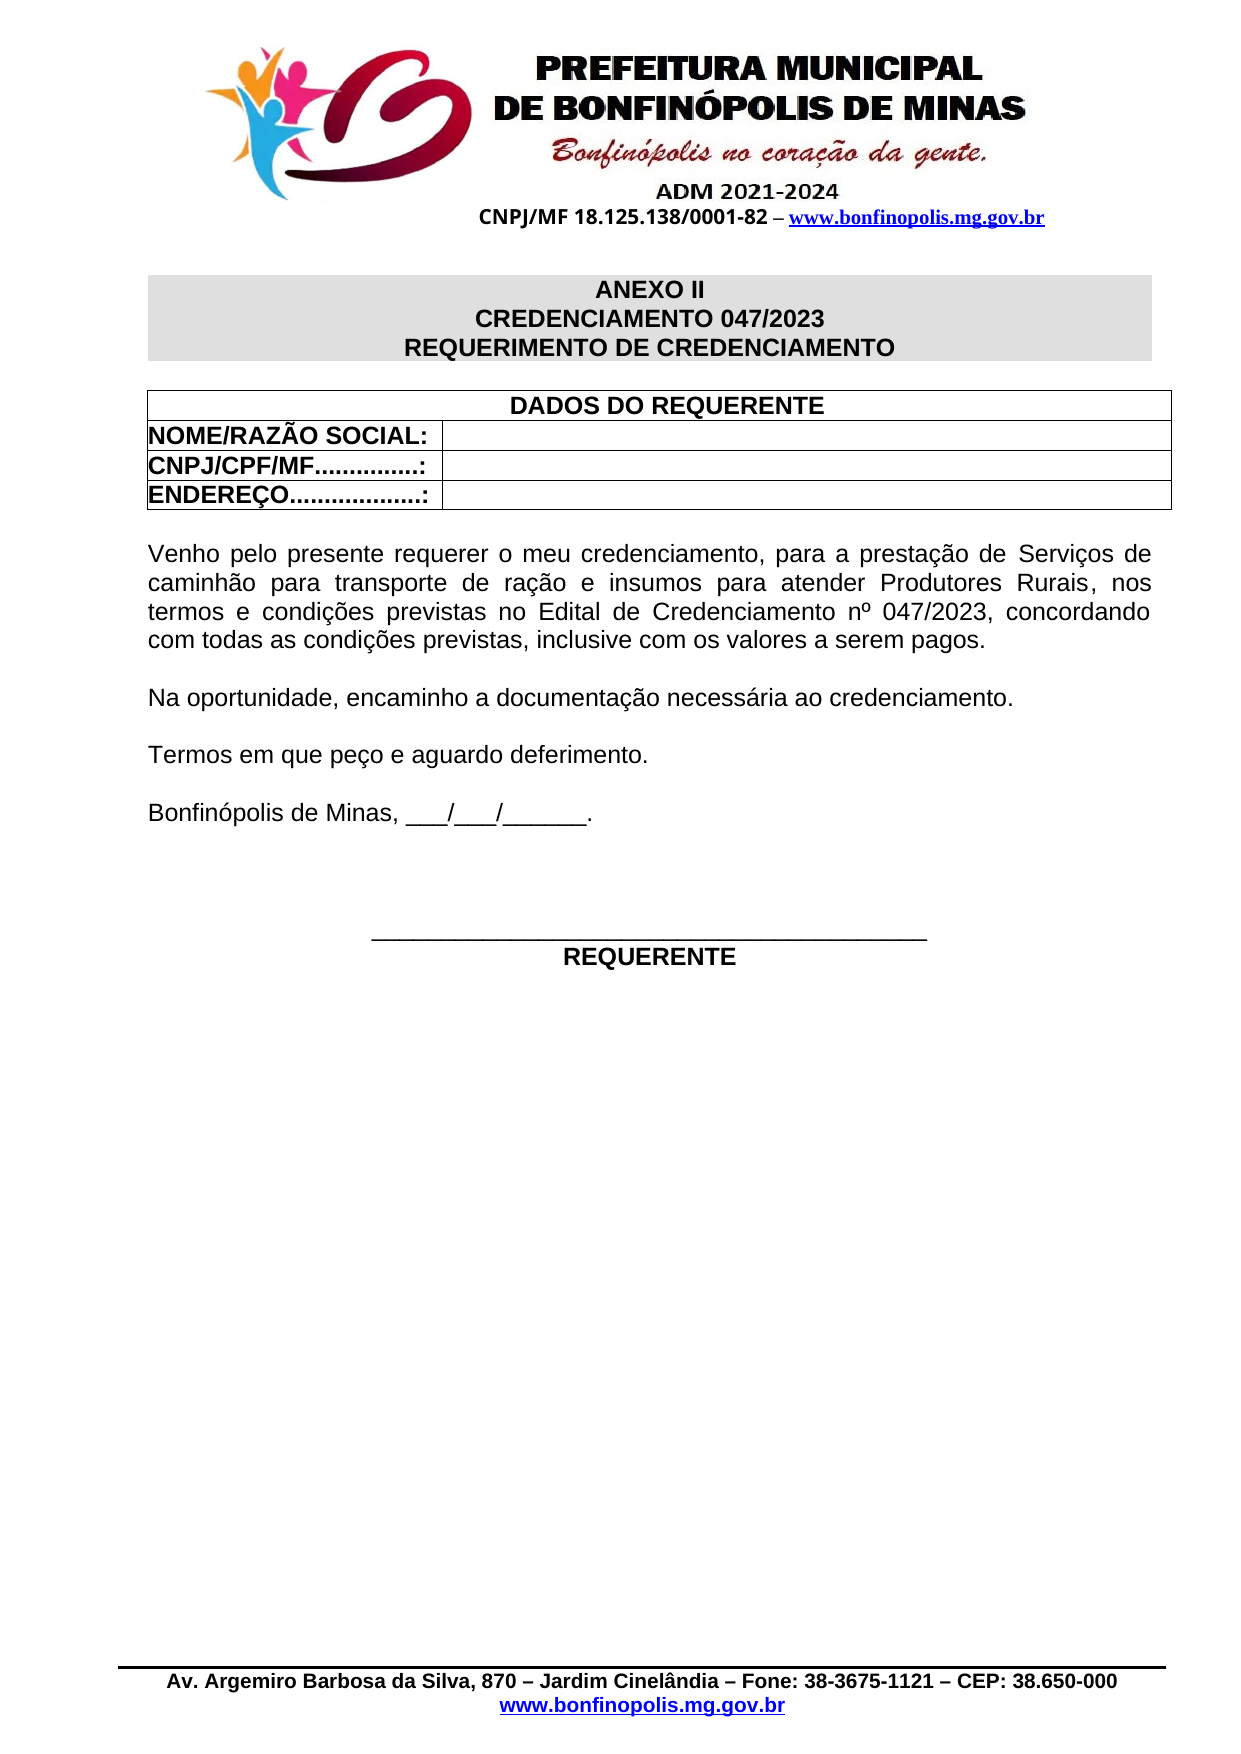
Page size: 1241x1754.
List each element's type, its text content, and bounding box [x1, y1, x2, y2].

text Venho pelo presente requerer o meu credenciamento, para a prestação de Serviços de caminhão para transporte de ração e insumos para atender Produtores Rurais, nos termos e condições previstas no Edital de Credenciamento nº 047/2023, concordando com todas as condições previstas, inclusive com os valores a serem pagos. [148, 539, 1152, 654]
table_cell CNPJ/CPF/MF...............: [148, 451, 442, 479]
text REQUERENTE [148, 942, 1152, 970]
text Na oportunidade, encaminho a documentação necessária ao credenciamento. [148, 683, 1152, 712]
table_cell NOME/RAZÃO SOCIAL: [148, 421, 442, 450]
text ________________________________________ [148, 913, 1152, 942]
table_cell [443, 451, 1171, 479]
text ANEXO II [148, 275, 1152, 304]
text Termos em que peço e aguardo deferimento. [148, 740, 1152, 769]
table_cell [443, 481, 1171, 509]
text REQUERIMENTO DE CREDENCIAMENTO [148, 333, 1152, 361]
picture [200, 44, 1041, 202]
table_header DADOS DO REQUERENTE [148, 391, 1171, 420]
text Bonfinópolis de Minas, ___/___/______. [148, 798, 1152, 827]
text CREDENCIAMENTO 047/2023 [148, 304, 1152, 333]
table_cell ENDEREÇO...................: [148, 481, 442, 509]
table_cell [443, 421, 1171, 450]
